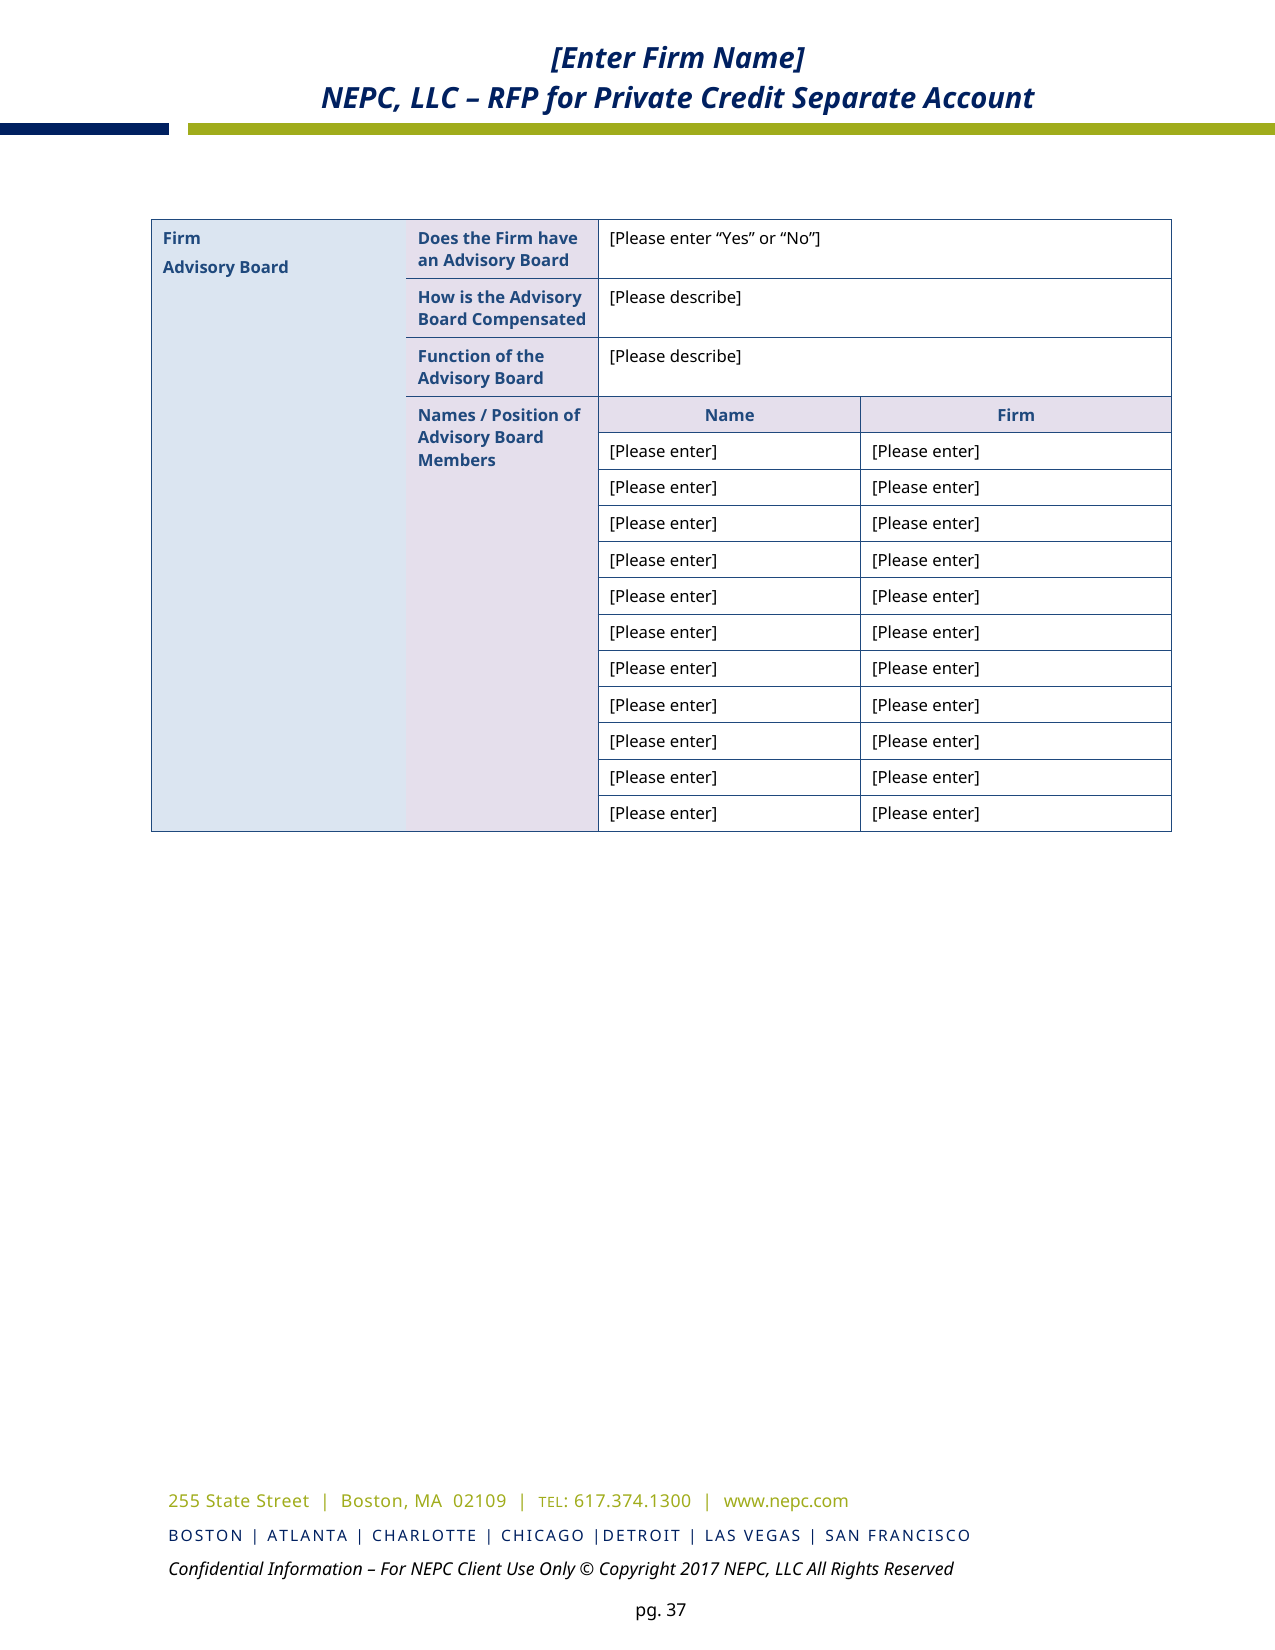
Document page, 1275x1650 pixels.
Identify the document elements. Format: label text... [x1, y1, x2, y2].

table_cell [Please enter] [861, 433, 1171, 468]
table_cell [Please enter] [861, 723, 1171, 758]
table_cell [Please enter] [861, 760, 1171, 795]
table_header [Please enter “Yes” or “No”] [599, 220, 1171, 278]
table_header Firm Advisory Board [152, 220, 406, 831]
table_cell Firm [861, 397, 1171, 432]
table_cell [Please enter] [599, 651, 860, 686]
table_cell [Please enter] [861, 470, 1171, 505]
table_cell [Please enter] [861, 542, 1171, 577]
table_cell [Please enter] [599, 796, 860, 831]
table_cell [Please enter] [861, 687, 1171, 722]
table_header Does the Firm have an Advisory Board [406, 220, 598, 278]
table_cell How is the Advisory Board Compensated [406, 279, 598, 337]
table_cell [Please enter] [599, 578, 860, 613]
table_cell [Please describe] [599, 279, 1171, 337]
table_cell [Please enter] [599, 470, 860, 505]
table_cell [Please describe] [599, 338, 1171, 396]
table_cell Names / Position of Advisory Board Members [406, 397, 598, 831]
table_cell Name [599, 397, 860, 432]
table_cell [Please enter] [599, 760, 860, 795]
table_cell [Please enter] [599, 615, 860, 650]
table_cell [Please enter] [861, 615, 1171, 650]
table_cell [Please enter] [861, 651, 1171, 686]
table_cell [Please enter] [861, 506, 1171, 541]
table_cell [Please enter] [599, 506, 860, 541]
table_cell [Please enter] [861, 578, 1171, 613]
table_cell [Please enter] [599, 723, 860, 758]
table_cell Function of the Advisory Board [406, 338, 598, 396]
table_cell [Please enter] [599, 433, 860, 468]
table_cell [Please enter] [599, 687, 860, 722]
table_cell [Please enter] [599, 542, 860, 577]
table_cell [Please enter] [861, 796, 1171, 831]
